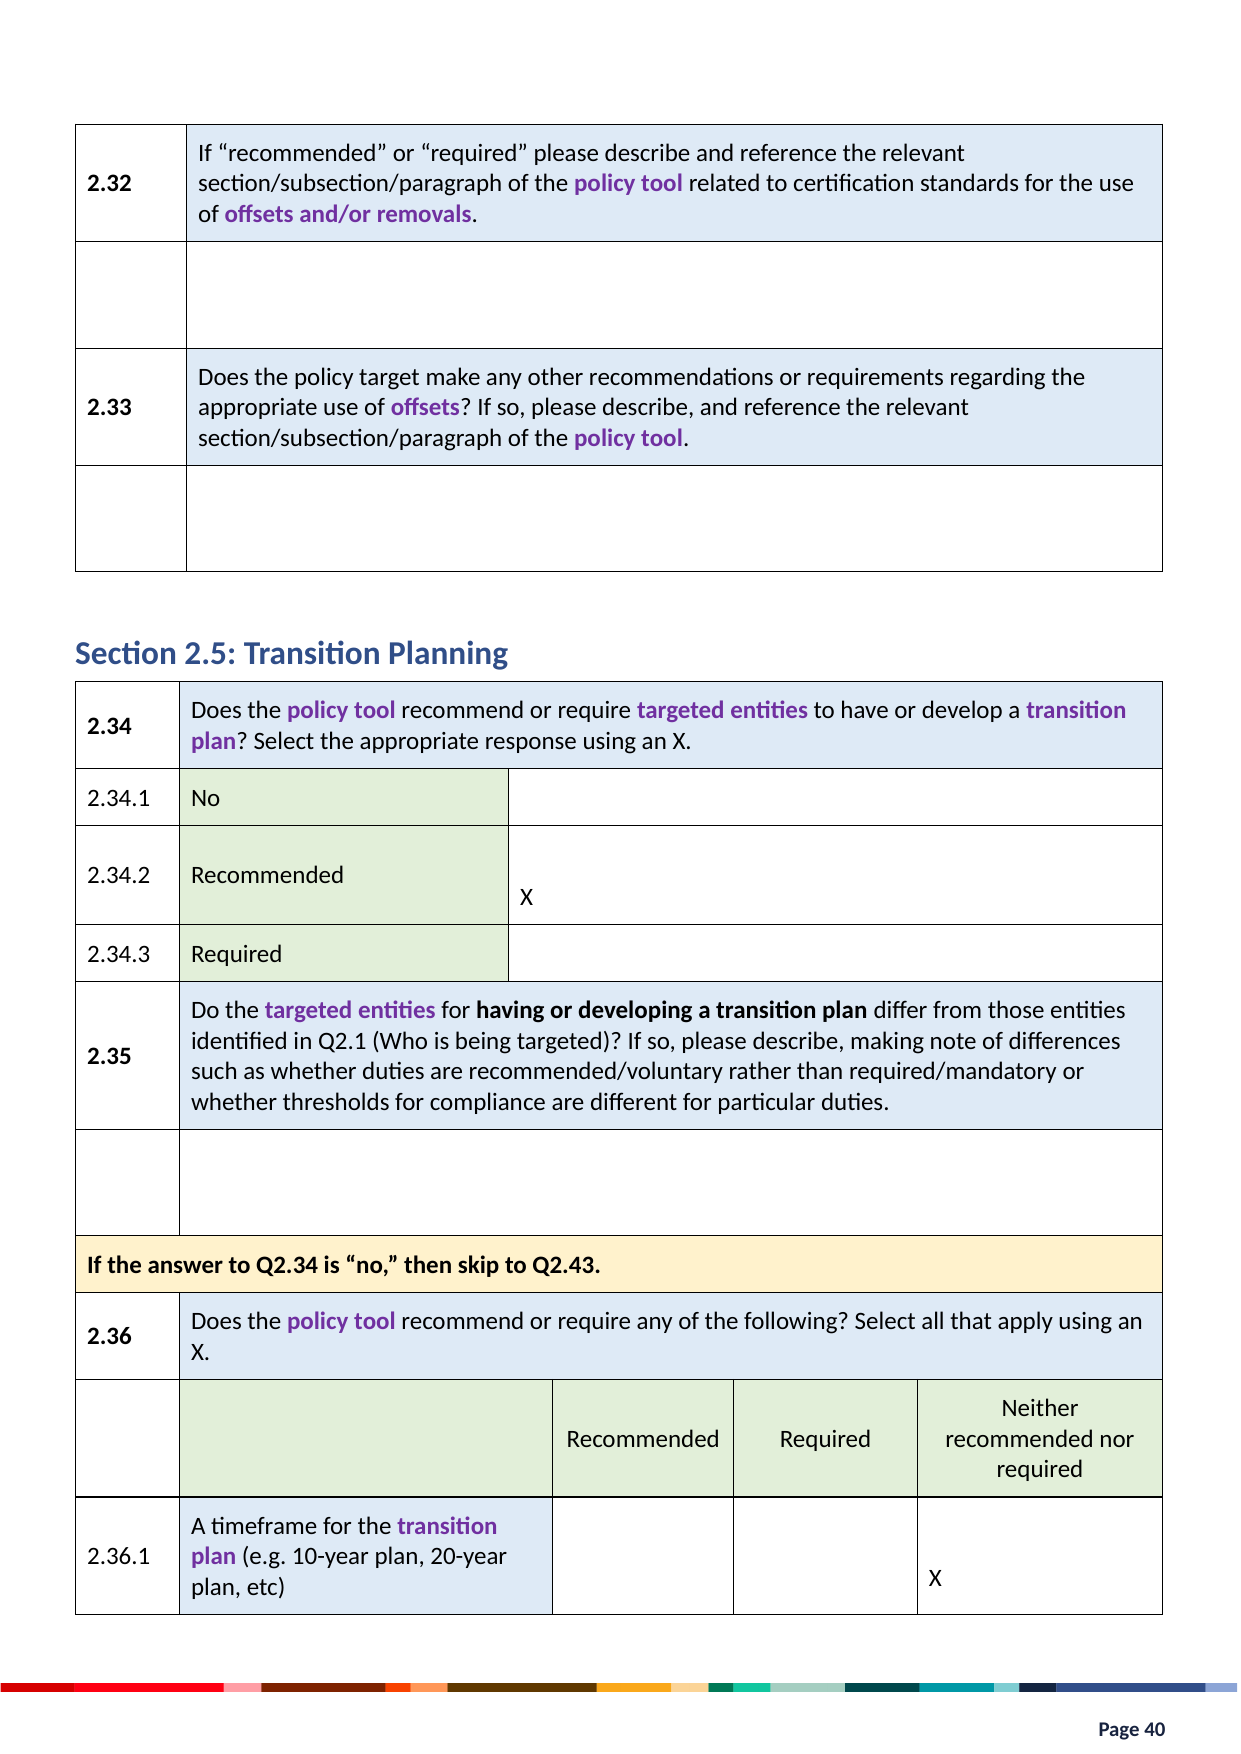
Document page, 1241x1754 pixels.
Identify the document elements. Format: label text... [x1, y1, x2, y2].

table_header Does the policy tool recommend or require targeted entities to have or develop a transition plan? Select the appropriate response using an X. [180, 682, 1162, 768]
table_cell X [509, 826, 1162, 924]
table_cell Does the policy tool recommend or require any of the following? Select all that apply using an X. [180, 1293, 1162, 1379]
table_cell 2.34.1 [76, 769, 179, 825]
table_cell 2.36 [76, 1293, 179, 1379]
table_cell 2.33 [76, 349, 186, 465]
table_cell [187, 242, 1162, 347]
table_cell Required [734, 1380, 917, 1496]
table_cell [553, 1498, 733, 1614]
table_cell 2.34.2 [76, 826, 179, 924]
table_cell [734, 1498, 917, 1614]
table_cell Required [180, 925, 508, 981]
table_cell [180, 1380, 552, 1496]
table_cell [187, 466, 1162, 571]
table_cell 2.35 [76, 982, 179, 1129]
table_cell Does the policy target make any other recommendations or requirements regarding the appropriate use of offsets? If so, please describe, and reference the relevant section/subsection/paragraph of the policy tool. [187, 349, 1162, 465]
table_cell 2.34.3 [76, 925, 179, 981]
table_cell 2.32 [76, 125, 186, 241]
table_cell No [180, 769, 508, 825]
table_cell [76, 466, 186, 571]
table_cell [180, 1130, 1162, 1235]
table_cell If the answer to Q2.34 is “no,” then skip to Q2.43. [76, 1236, 1162, 1292]
table_cell [509, 769, 1162, 825]
table_cell If “recommended” or “required” please describe and reference the relevant section/subsection/paragraph of the policy tool related to certification standards for the use of offsets and/or removals. [187, 125, 1162, 241]
table_cell [76, 1380, 179, 1496]
table_cell [76, 242, 186, 347]
table_cell [509, 925, 1162, 981]
table_cell Neither recommended nor required [918, 1380, 1162, 1496]
table_cell Recommended [553, 1380, 733, 1496]
table_cell A timeframe for the transition plan (e.g. 10-year plan, 20-year plan, etc) [180, 1498, 552, 1614]
table_cell [76, 1130, 179, 1235]
table_cell X [918, 1498, 1162, 1614]
subtitle Section 2.5: Transition Planning [75, 632, 1165, 673]
table_cell Recommended [180, 826, 508, 924]
table_cell Do the targeted entities for having or developing a transition plan differ from those entities identified in Q2.1 (Who is being targeted)? If so, please describe, making note of differences such as whether duties are recommended/voluntary rather than required/mandatory or whether thresholds for compliance are different for particular duties. [180, 982, 1162, 1129]
picture [0, 1683, 1236, 1692]
table_cell 2.36.1 [76, 1498, 179, 1614]
table_header 2.34 [76, 682, 179, 768]
